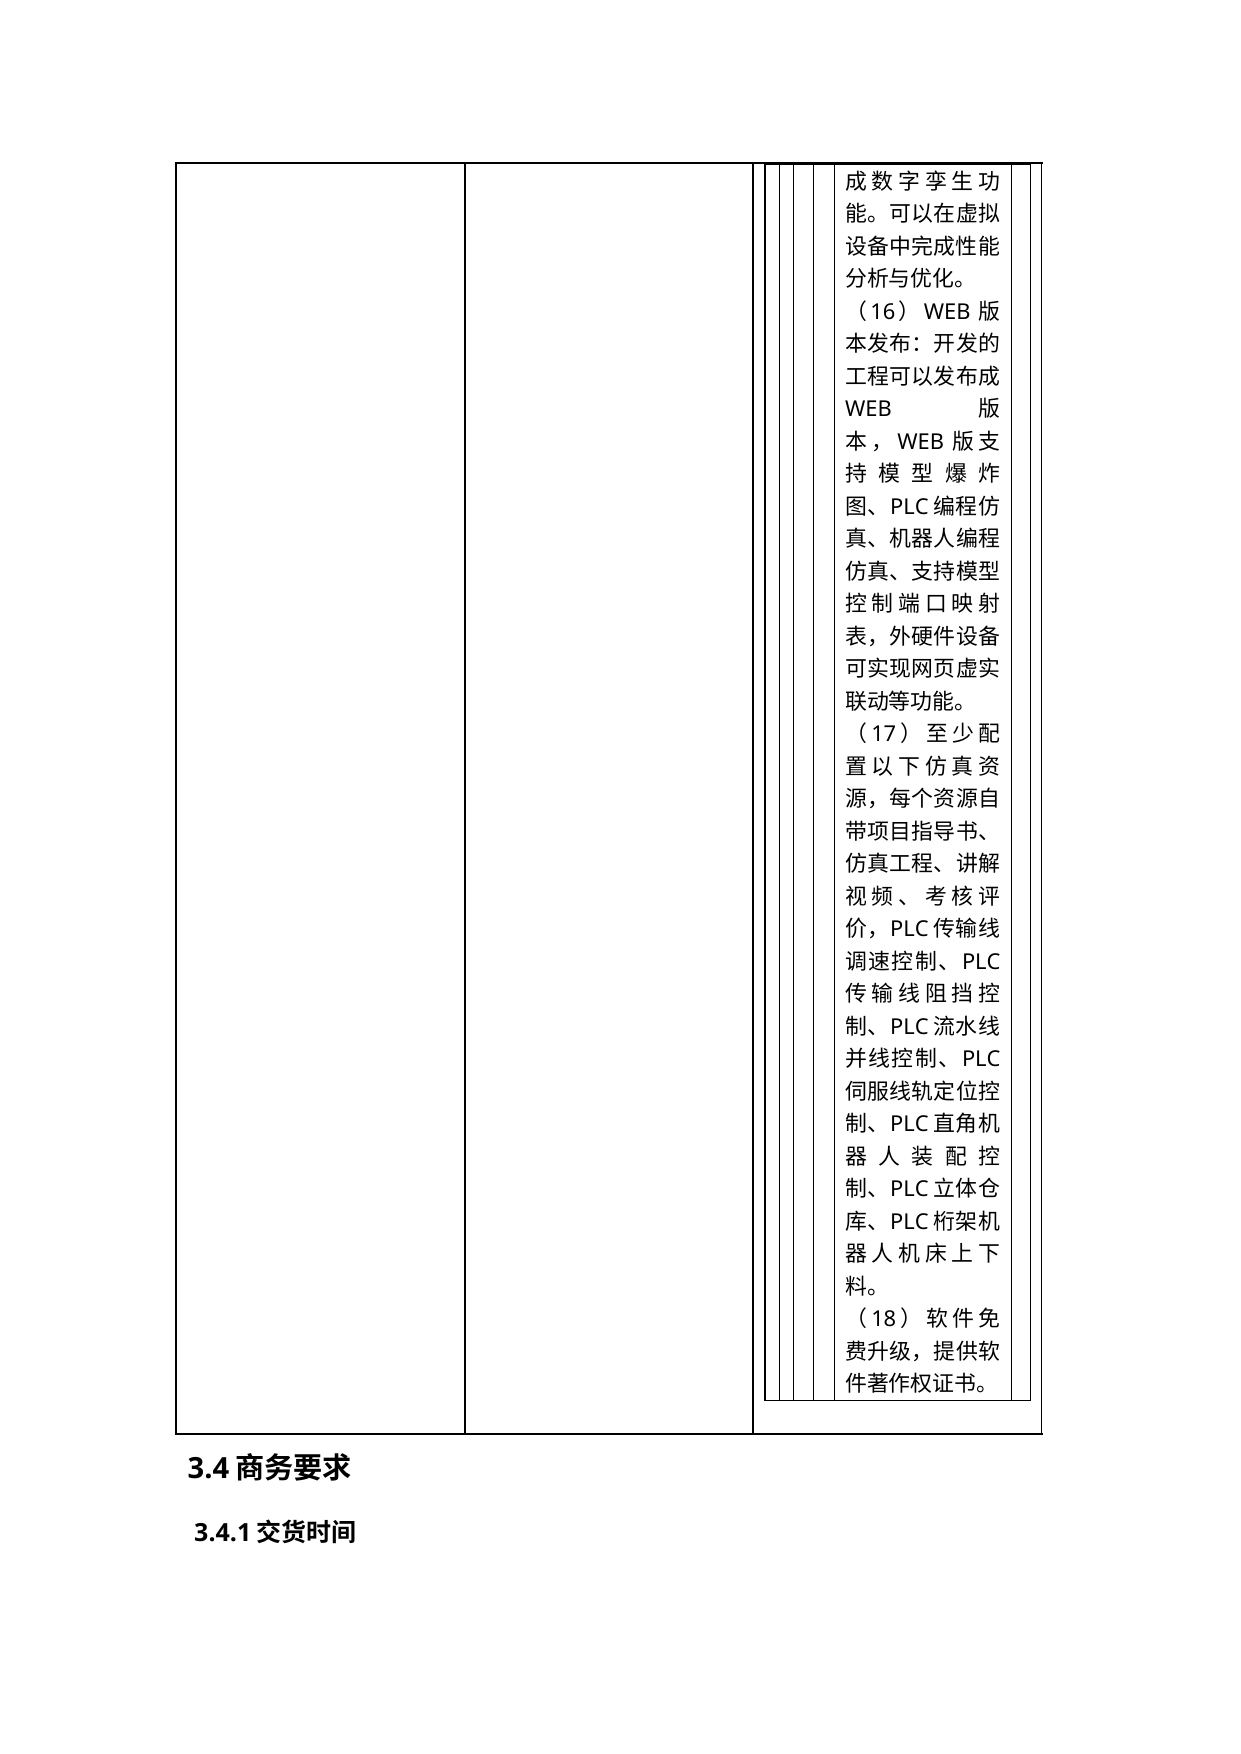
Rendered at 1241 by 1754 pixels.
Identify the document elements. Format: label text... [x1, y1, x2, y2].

text 3.4.1交货时间 [187, 1500, 1053, 1565]
table_cell 1 [177, 164, 464, 1433]
table_cell [754, 164, 1041, 1433]
text 3.4商务要求 [187, 1435, 1053, 1500]
table_cell [466, 164, 752, 1433]
